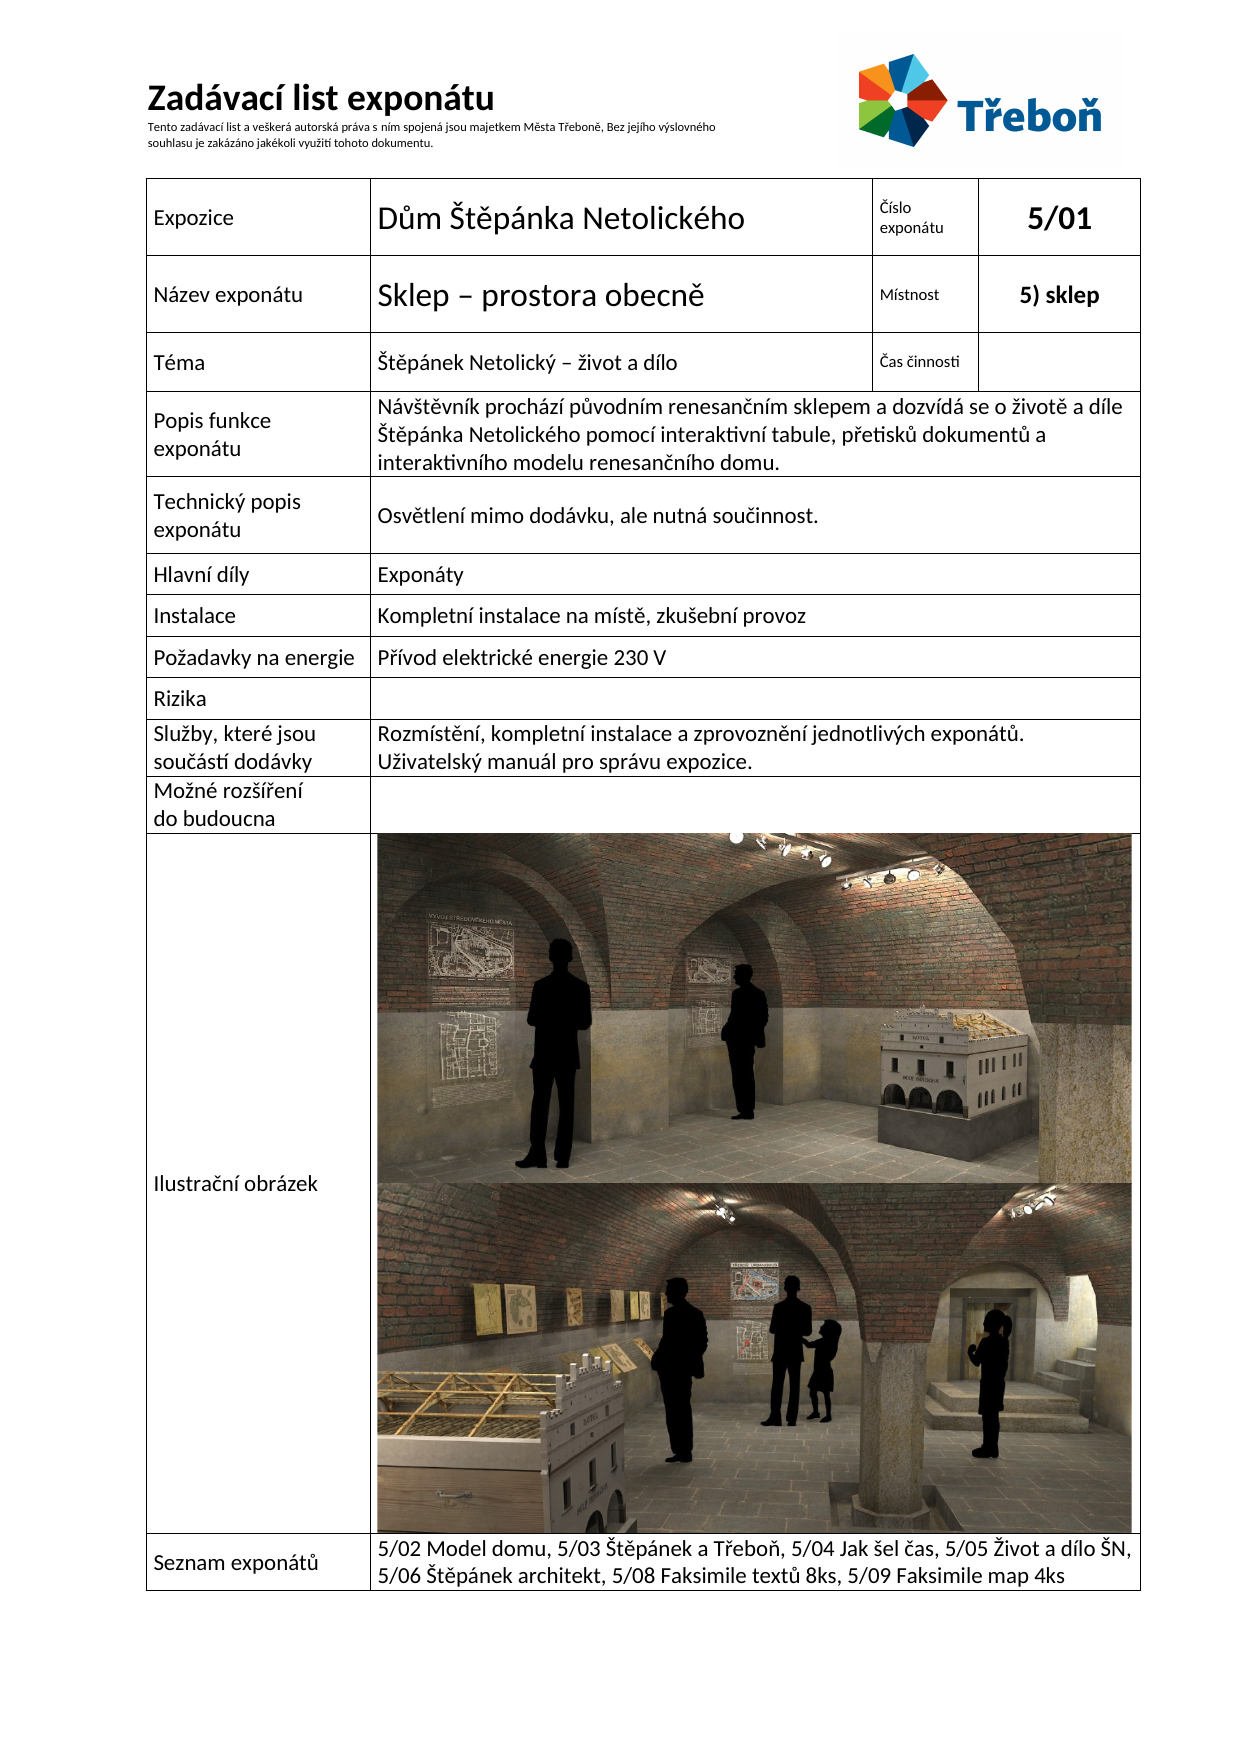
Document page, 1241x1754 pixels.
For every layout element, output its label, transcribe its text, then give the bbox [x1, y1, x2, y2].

table_cell Téma [147, 333, 370, 391]
table_cell Čas činnosti [873, 333, 978, 391]
table_cell Seznam exponátů [147, 1534, 370, 1590]
table_cell Rozmístění, kompletní instalace a zprovoznění jednotlivých exponátů. Uživatelský manuál pro správu expozice. [371, 720, 1140, 776]
table_cell Služby, které jsou součástí dodávky [147, 720, 370, 776]
table_cell Exponáty [371, 554, 1140, 594]
table_header Dům Štěpánka Netolického [371, 179, 872, 255]
table_cell 5/02 Model domu, 5/03 Štěpánek a Třeboň, 5/04 Jak šel čas, 5/05 Život a dílo ŠN, 5/06 Štěpánek architekt, 5/08 Faksimile textů 8ks, 5/09 Faksimile map 4ks [371, 1534, 1140, 1590]
table_cell Název exponátu [147, 256, 370, 332]
table_cell Štěpánek Netolický – život a dílo [371, 333, 872, 391]
table_cell Možné rozšíření do budoucna [147, 777, 370, 833]
table_cell Návštěvník prochází původním renesančním sklepem a dozvídá se o životě a díle Štěpánka Netolického pomocí interaktivní tabule, přetisků dokumentů a interaktivního modelu renesančního domu. [371, 392, 1140, 476]
table_cell Kompletní instalace na místě, zkušební provoz [371, 595, 1140, 636]
table_cell 5) sklep [979, 256, 1140, 332]
table_cell Místnost [873, 256, 978, 332]
table_cell [979, 333, 1140, 391]
table_cell [1132, 834, 1140, 1533]
table_header Expozice [147, 179, 370, 255]
table_cell Rizika [147, 678, 370, 718]
table_header 5/01 [979, 179, 1140, 255]
table_cell Hlavní díly [147, 554, 370, 594]
picture [837, 32, 1123, 169]
table_cell Popis funkce exponátu [147, 392, 370, 476]
table_cell [371, 777, 1140, 833]
table_cell Technický popis exponátu [147, 477, 370, 553]
table_cell Instalace [147, 595, 370, 636]
table_cell Osvětlení mimo dodávku, ale nutná součinnost. [371, 477, 1140, 553]
picture [377, 833, 1132, 1533]
table_cell [371, 678, 1140, 718]
table_header Číslo exponátu [873, 179, 978, 255]
table_cell [371, 834, 377, 1533]
table_cell Přívod elektrické energie 230 V [371, 637, 1140, 677]
table_cell Ilustrační obrázek [147, 834, 370, 1533]
table_cell Sklep – prostora obecně [371, 256, 872, 332]
table_cell Požadavky na energie [147, 637, 370, 677]
